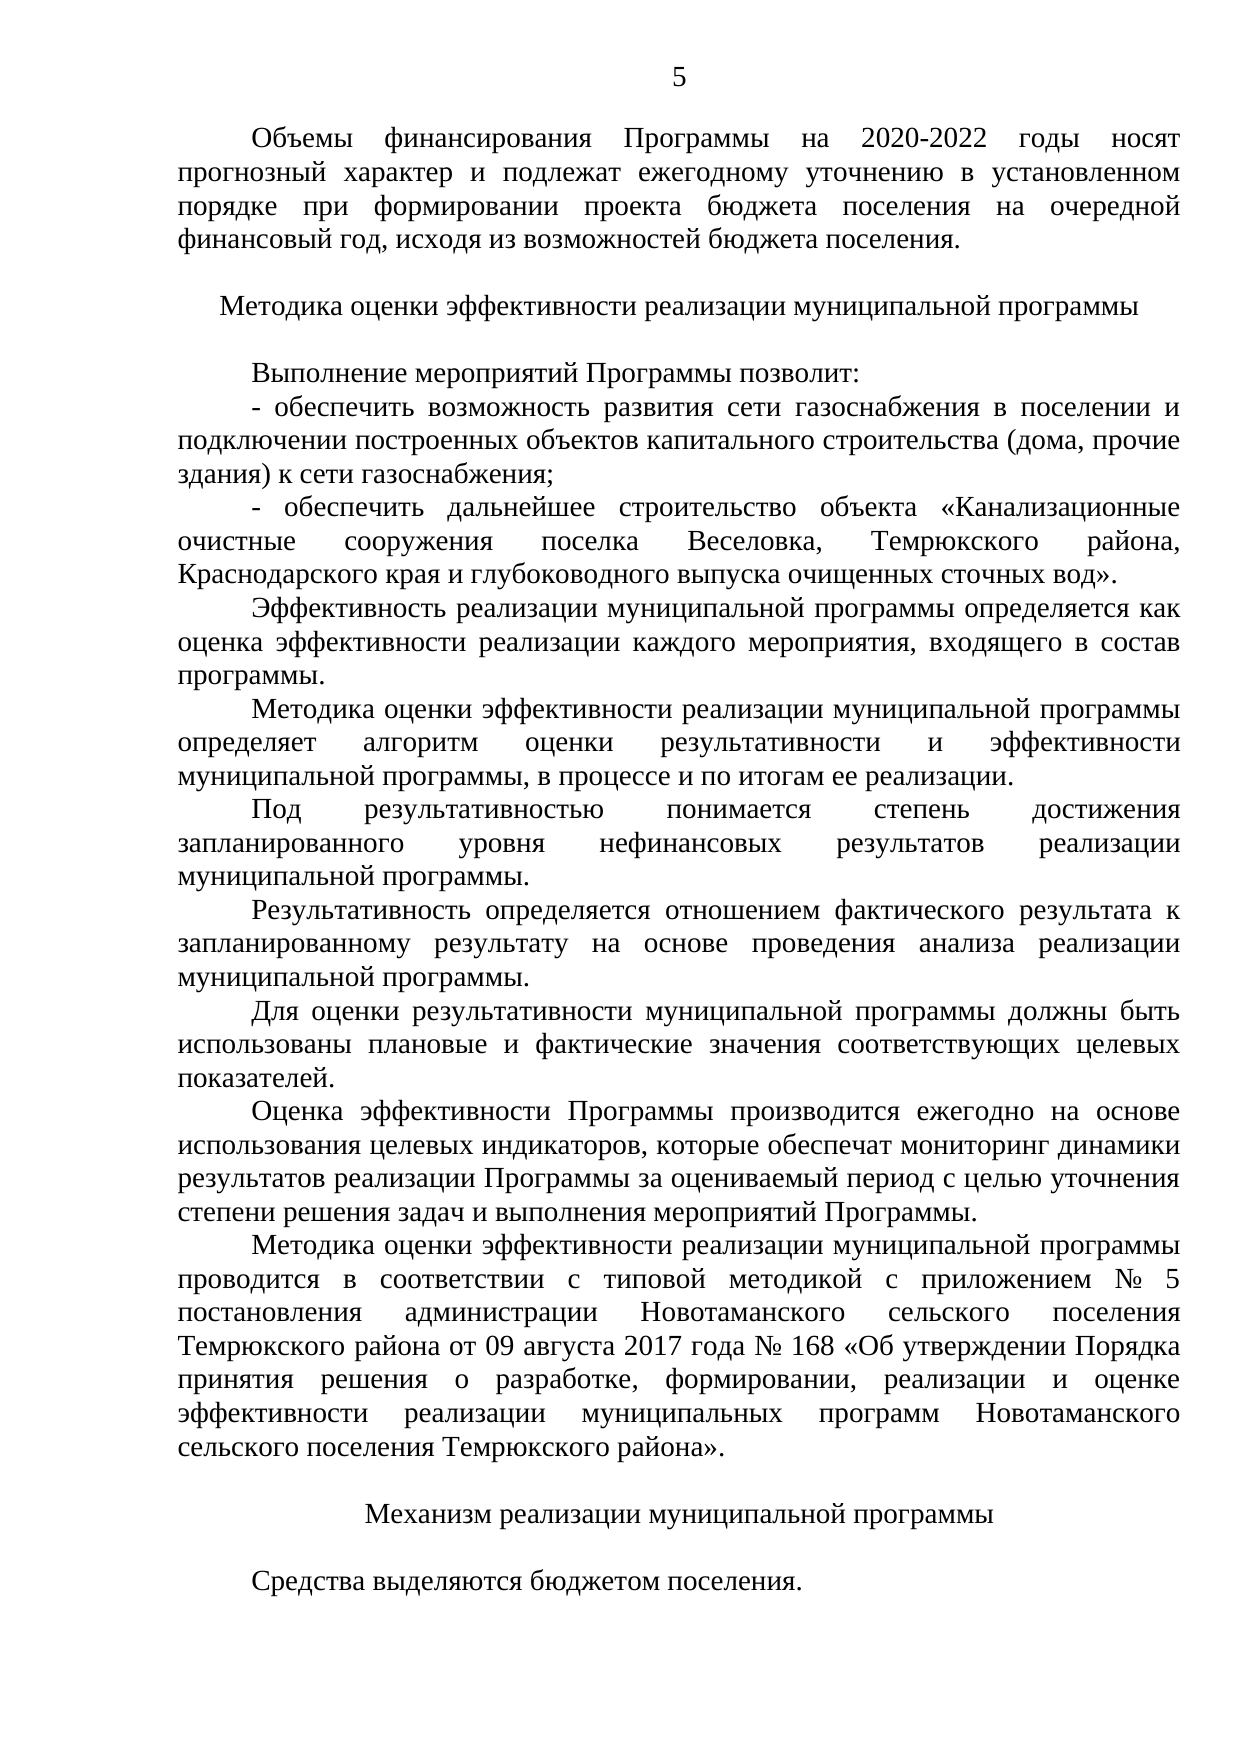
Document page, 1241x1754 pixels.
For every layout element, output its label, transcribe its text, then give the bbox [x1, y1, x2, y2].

text Методика оценки эффективности реализации муниципальной программы определяет алгоритм оценки результативности и эффективности муниципальной программы, в процессе и по итогам ее реализации. [177, 691, 1181, 791]
text Объемы финансирования Программы на 2020-2022 годы носят прогнозный характер и подлежат ежегодному уточнению в установленном порядке при формировании проекта бюджета поселения на очередной финансовый год, исходя из возможностей бюджета поселения. [177, 121, 1181, 255]
text Оценка эффективности Программы производится ежегодно на основе использования целевых индикаторов, которые обеспечат мониторинг динамики результатов реализации Программы за оцениваемый период с целью уточнения степени решения задач и выполнения мероприятий Программы. [177, 1093, 1181, 1227]
text Результативность определяется отношением фактического результата к запланированному результату на основе проведения анализа реализации муниципальной программы. [177, 892, 1181, 993]
text Методика оценки эффективности реализации муниципальной программы проводится в соответствии с типовой методикой с приложением № 5 постановления администрации Новотаманского сельского поселения Темрюкского района от 09 августа 2017 года № 168 «Об утверждении Порядка принятия решения о разработке, формировании, реализации и оценке эффективности реализации муниципальных программ Новотаманского сельского поселения Темрюкского района». [177, 1227, 1181, 1462]
text Средства выделяются бюджетом поселения. [177, 1563, 1181, 1596]
text Под результативностью понимается степень достижения запланированного уровня нефинансовых результатов реализации муниципальной программы. [177, 791, 1181, 892]
text Для оценки результативности муниципальной программы должны быть использованы плановые и фактические значения соответствующих целевых показателей. [177, 993, 1181, 1093]
text Методика оценки эффективности реализации муниципальной программы [177, 288, 1181, 322]
text - обеспечить возможность развития сети газоснабжения в поселении и подключении построенных объектов капитального строительства (дома, прочие здания) к сети газоснабжения; [177, 389, 1181, 489]
text - обеспечить дальнейшее строительство объекта «Канализационные очистные сооружения поселка Веселовка, Темрюкского района, Краснодарского края и глубоководного выпуска очищенных сточных вод». [177, 489, 1181, 590]
text Выполнение мероприятий Программы позволит: [177, 355, 1181, 389]
text Механизм реализации муниципальной программы [177, 1496, 1181, 1529]
text Эффективность реализации муниципальной программы определяется как оценка эффективности реализации каждого мероприятия, входящего в состав программы. [177, 590, 1181, 691]
